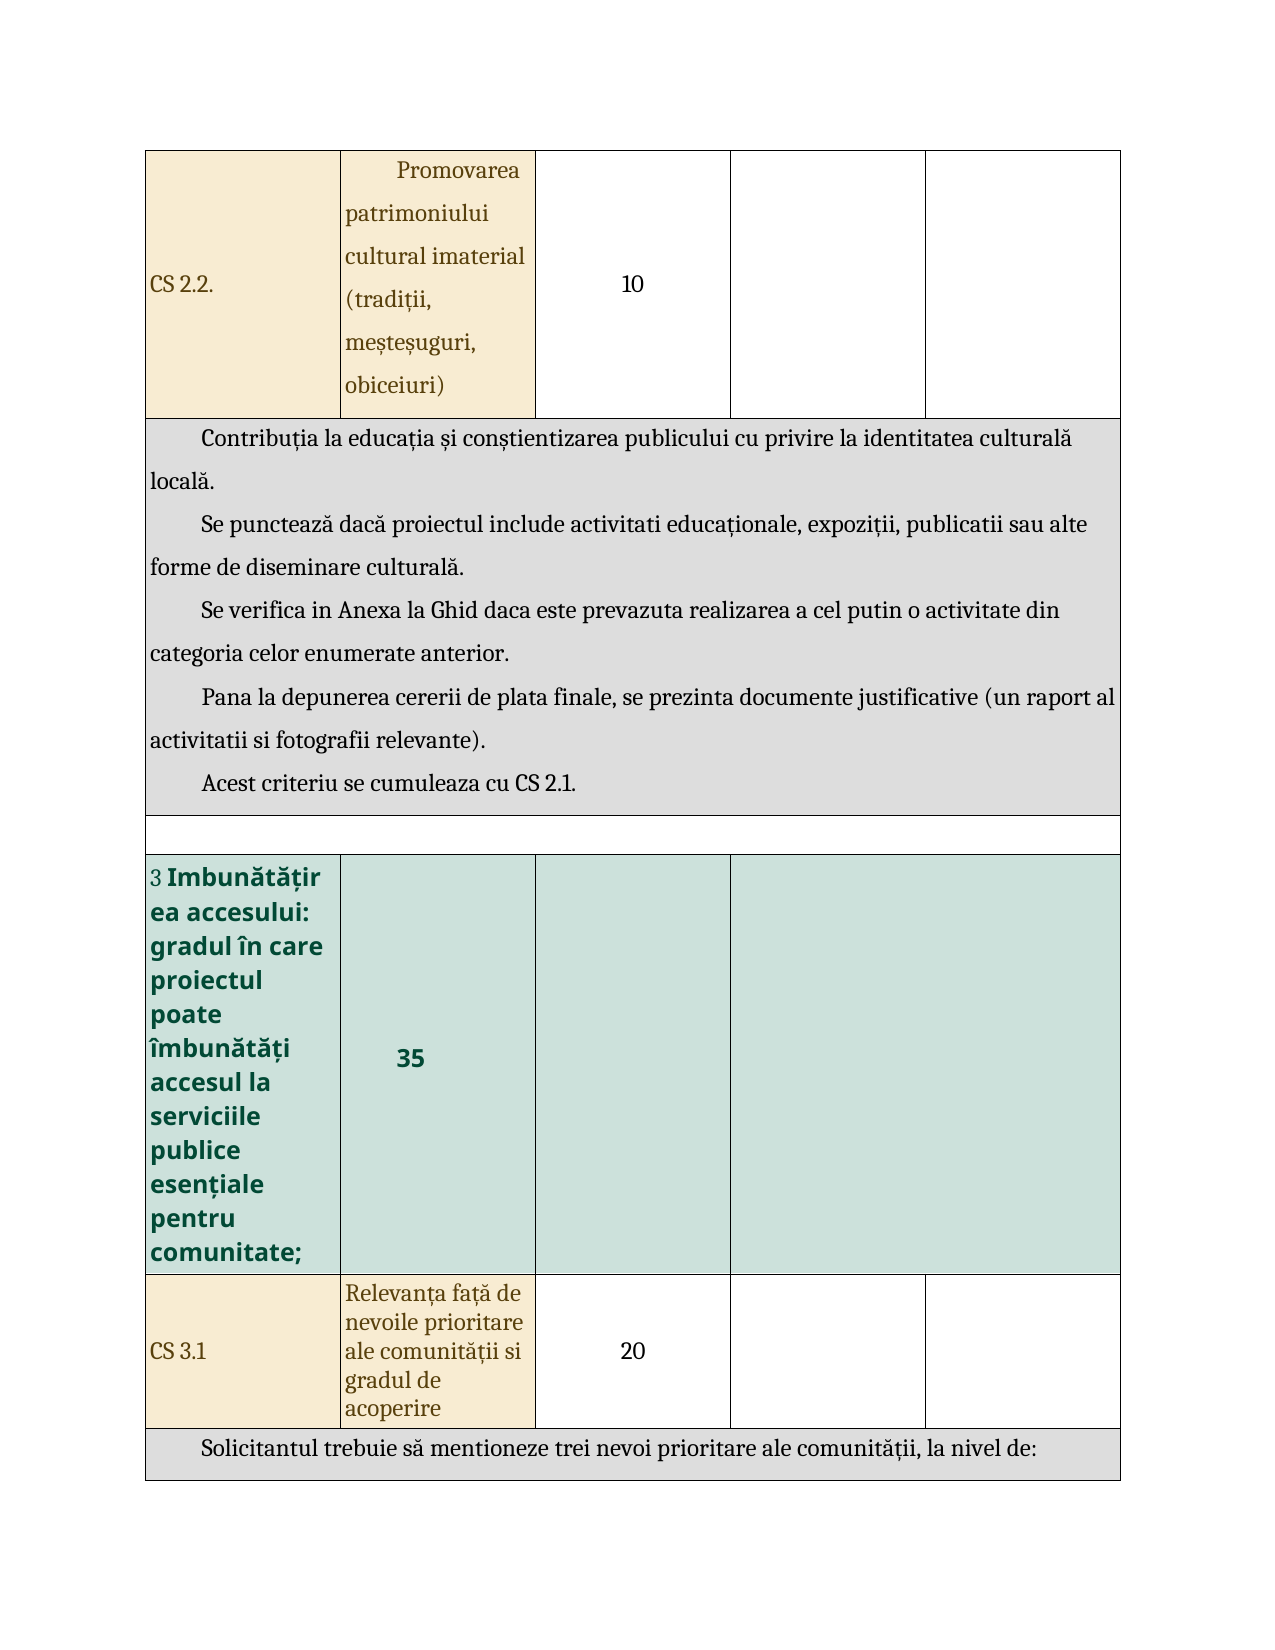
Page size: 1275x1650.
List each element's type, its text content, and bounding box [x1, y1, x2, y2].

table_cell CS 2.2. [146, 151, 340, 418]
table_cell 20 [536, 1275, 730, 1428]
table_cell 35 [341, 855, 535, 1273]
table_cell [926, 1275, 1120, 1428]
table_cell 10 [536, 151, 730, 418]
table_cell Promovarea patrimoniului cultural imaterial (tradiții, meșteșuguri, obiceiuri) [341, 151, 535, 418]
table_cell 3 Imbunătățirea accesului: gradul în care proiectul poate îmbunătăți accesul la serviciile publice esențiale pentru comunitate; [146, 855, 340, 1273]
table_cell [146, 816, 1120, 854]
table_cell CS 3.1 [146, 1275, 340, 1428]
table_cell [926, 151, 1120, 418]
table_cell [731, 1275, 925, 1428]
table_cell Relevanța față de nevoile prioritare ale comunității si gradul de acoperire [341, 1275, 535, 1428]
table_cell Contribuția la educația și conștientizarea publicului cu privire la identitatea culturală locală. Se punctează dacă proiectul include activitati educaționale, expoziții, publicatii sau alte forme de diseminare culturală. Se verifica in Anexa la Ghid daca este prevazuta realizarea a cel putin o activitate din categoria celor enumerate anterior. Pana la depunerea cererii de plata finale, se prezinta documente justificative (un raport al activitatii si fotografii relevante). Acest criteriu se cumuleaza cu CS 2.1. [146, 419, 1120, 815]
table_cell [536, 855, 730, 1273]
table_cell [731, 151, 925, 418]
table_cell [146, 1429, 1120, 1480]
table_cell [731, 855, 1120, 1273]
